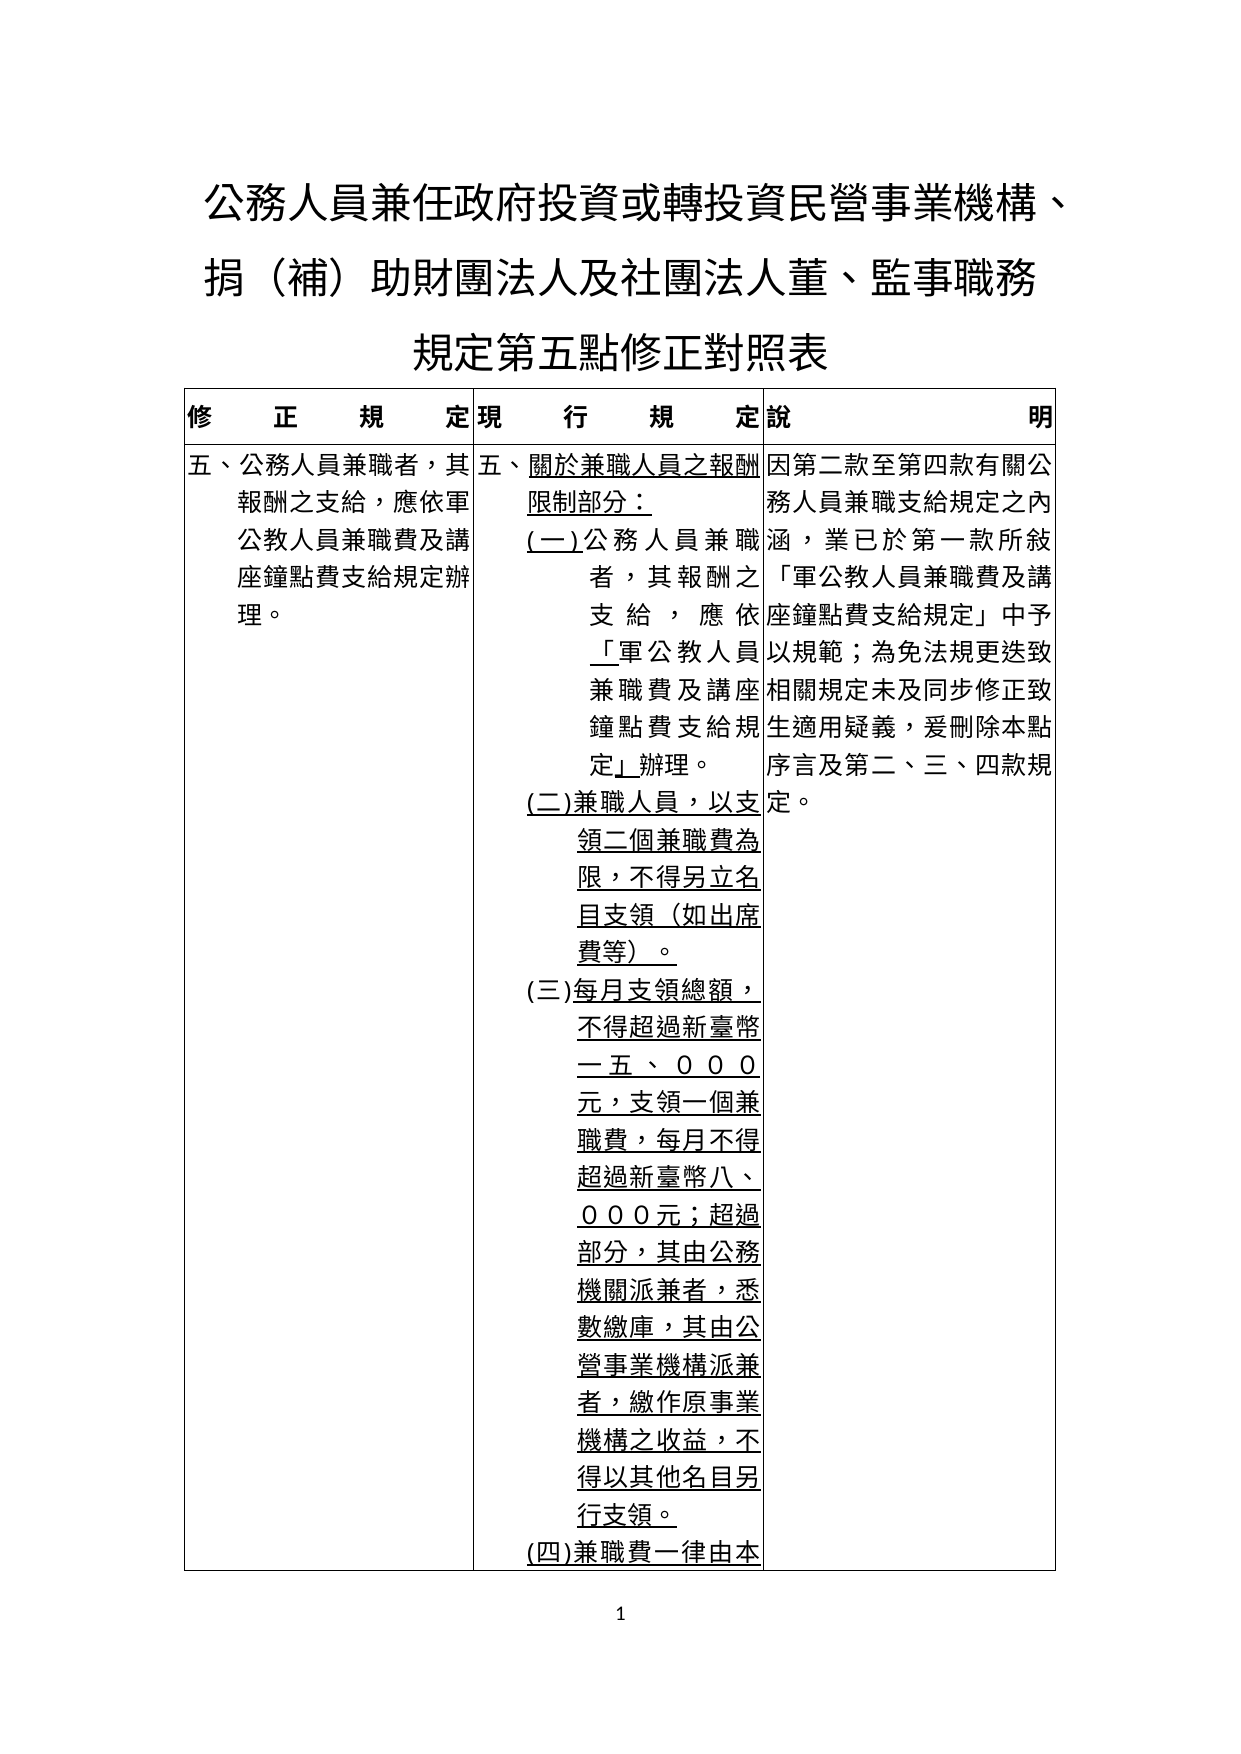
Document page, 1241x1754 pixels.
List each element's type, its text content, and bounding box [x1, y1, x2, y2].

table_header 修正規定 [185, 389, 473, 444]
table_header 說明 [764, 389, 1055, 444]
table_header 現行規定 [474, 389, 763, 444]
text 公務人員兼任政府投資或轉投資民營事業機構、捐（補）助財團法人及社團法人董、監事職務規定第五點修正對照表 [187, 162, 1053, 387]
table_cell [474, 445, 763, 1570]
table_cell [764, 445, 1055, 1570]
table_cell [185, 445, 473, 1570]
